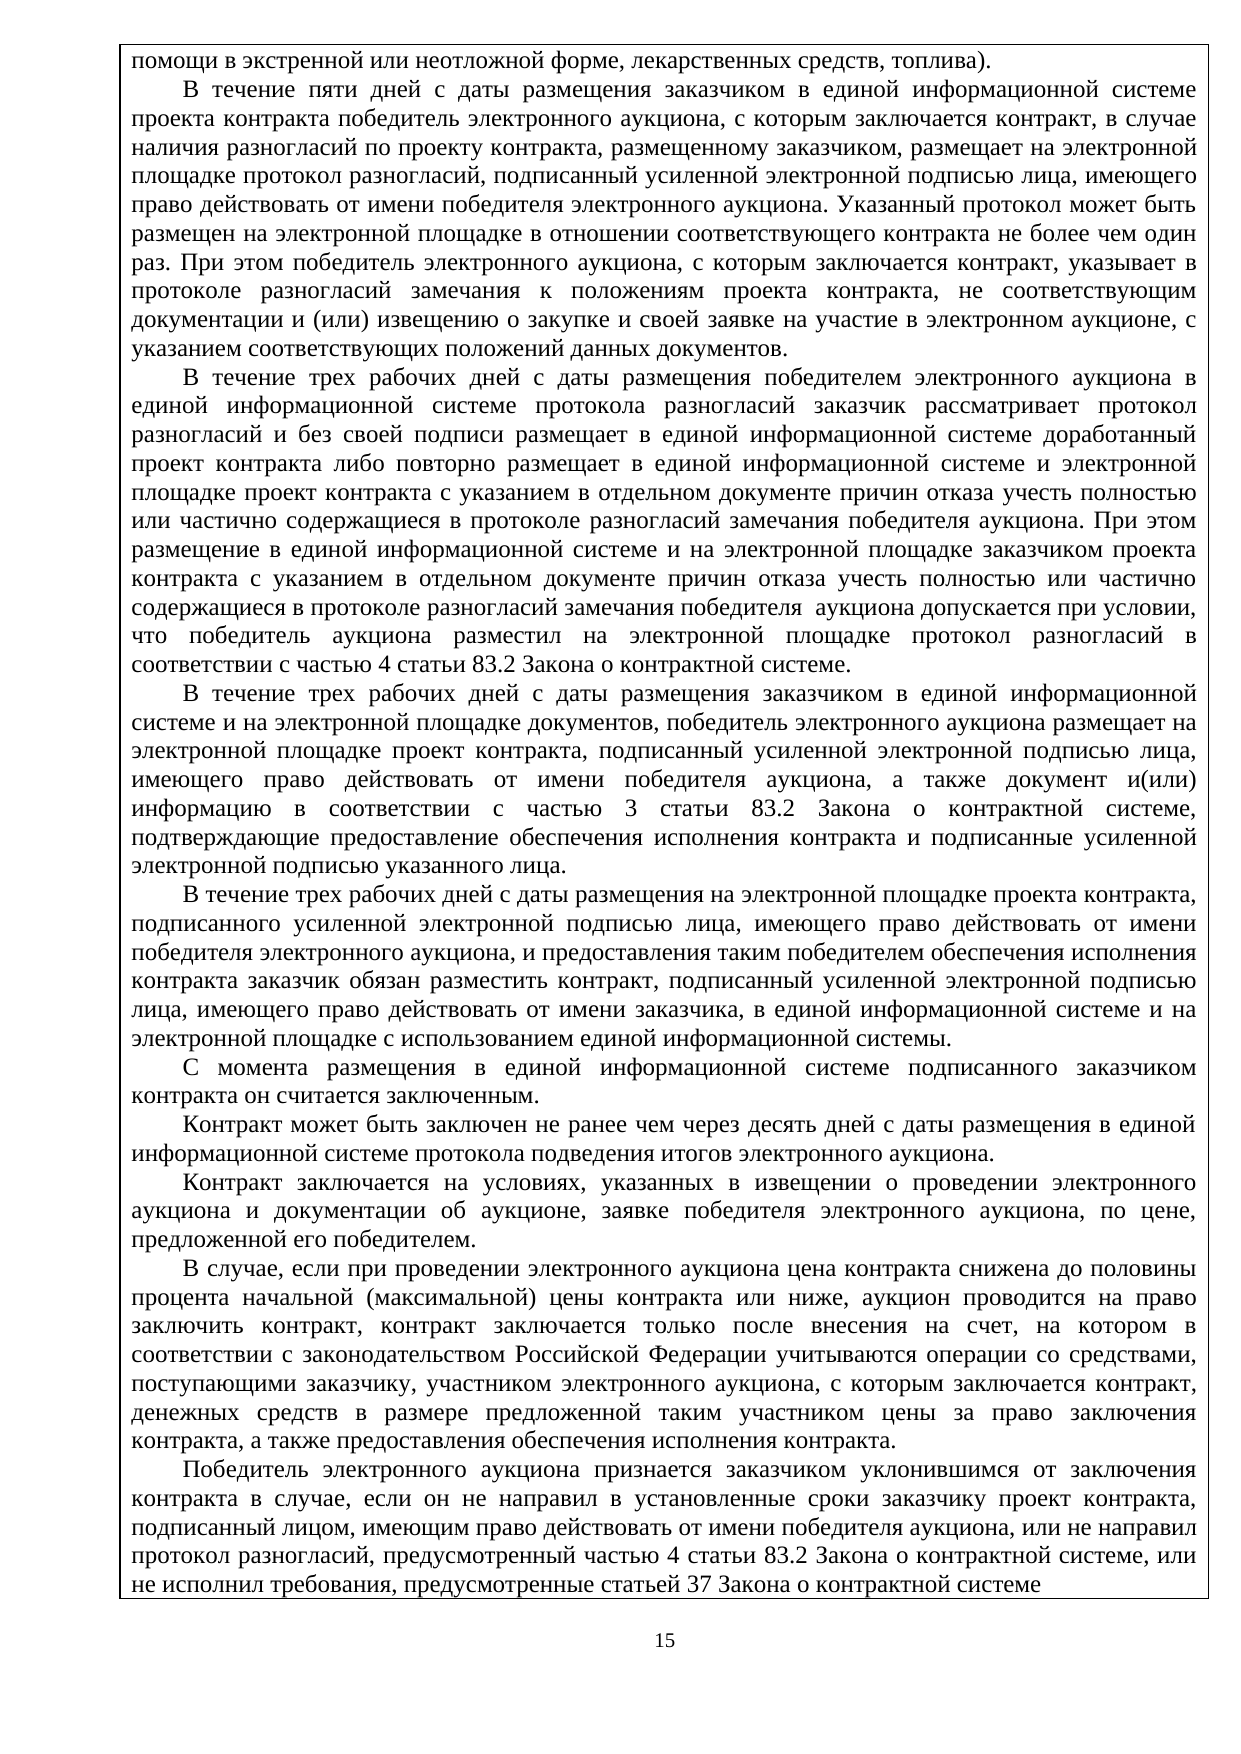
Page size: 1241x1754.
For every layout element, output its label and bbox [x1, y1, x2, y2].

table_cell [121, 45, 1208, 1598]
